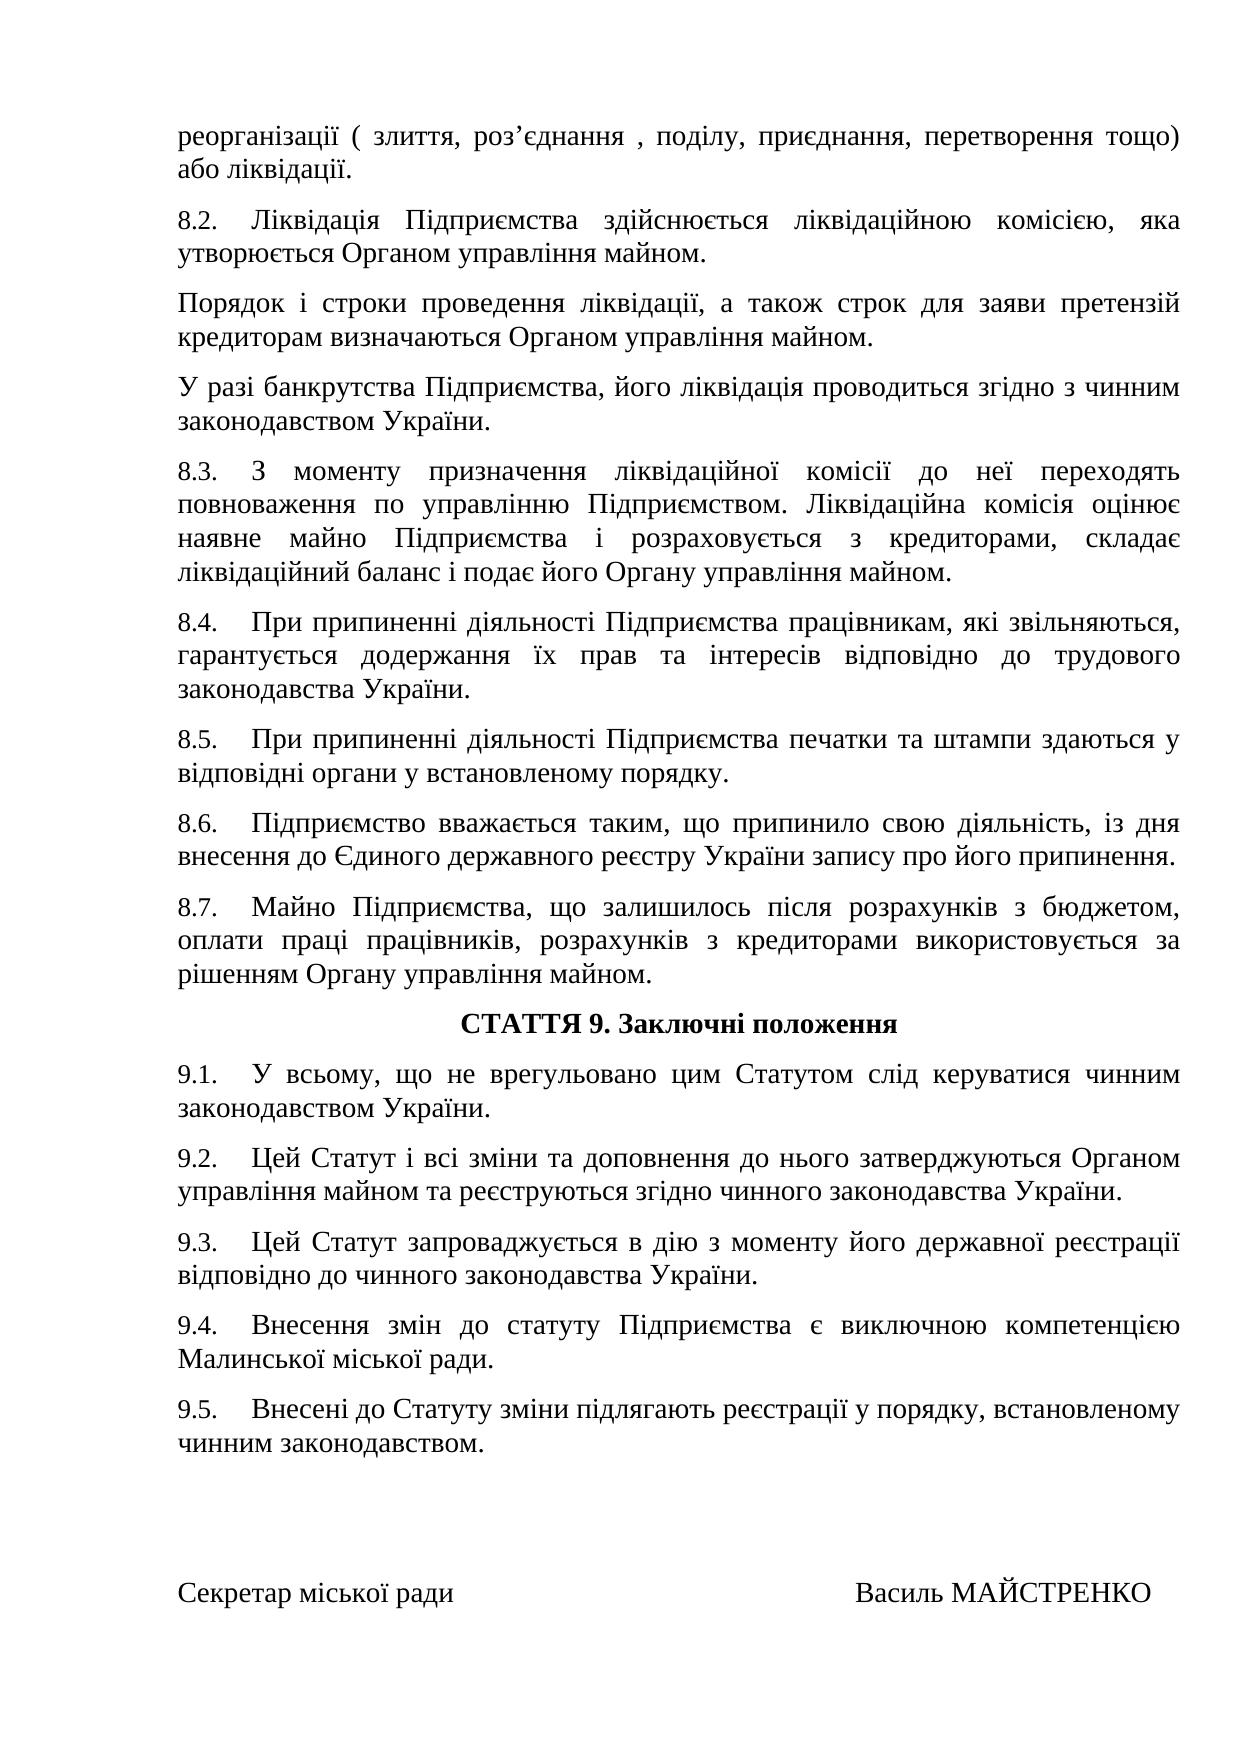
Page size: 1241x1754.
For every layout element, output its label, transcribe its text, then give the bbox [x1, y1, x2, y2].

list У всьому, що не врегульовано цим Статутом слід керуватися чинним законодавством України. [177, 1056, 1181, 1123]
list Підприємство вважається таким, що припинило свою діяльність, із дня внесення до Єдиного державного реєстру України запису про його припинення. [177, 805, 1181, 872]
list Внесені до Статуту зміни підлягають реєстрації у порядку, встановленому чинним законодавством. [177, 1391, 1181, 1458]
list Цей Статут і всі зміни та доповнення до нього затверджуються Органом управління майном та реєструються згідно чинного законодавства України. [177, 1140, 1181, 1207]
list При припиненні діяльності Підприємства працівникам, які звільняються, гарантується додержання їх прав та інтересів відповідно до трудового законодавства України. [177, 604, 1181, 704]
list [177, 118, 1181, 185]
text СТАТТЯ 9. Заключні положення [177, 1006, 1181, 1039]
list Внесення змін до статуту Підприємства є виключною компетенцією Малинської міської ради. [177, 1307, 1181, 1374]
text Секретар міської ради Василь МАЙСТРЕНКО [177, 1575, 1181, 1609]
list З моменту призначення ліквідаційної комісії до неї переходять повноваження по управлінню Підприємством. Ліквідаційна комісія оцінює наявне майно Підприємства і розраховується з кредиторами, складає ліквідаційний баланс і подає його Органу управління майном. [177, 453, 1181, 587]
list Цей Статут запроваджується в дію з моменту його державної реєстрації відповідно до чинного законодавства України. [177, 1224, 1181, 1291]
text Порядок і строки проведення ліквідації, а також строк для заяви претензій кредиторам визначаються Органом управління майном. [177, 286, 1181, 353]
list При припиненні діяльності Підприємства печатки та штампи здаються у відповідні органи у встановленому порядку. [177, 721, 1181, 788]
text У разі банкрутства Підприємства, його ліквідація проводиться згідно з чинним законодавством України. [177, 369, 1181, 436]
list Майно Підприємства, що залишилось після розрахунків з бюджетом, оплати праці працівників, розрахунків з кредиторами використовується за рішенням Органу управління майном. [177, 889, 1181, 989]
list Ліквідація Підприємства здійснюється ліквідаційною комісією, яка утворюється Органом управління майном. [177, 202, 1181, 269]
